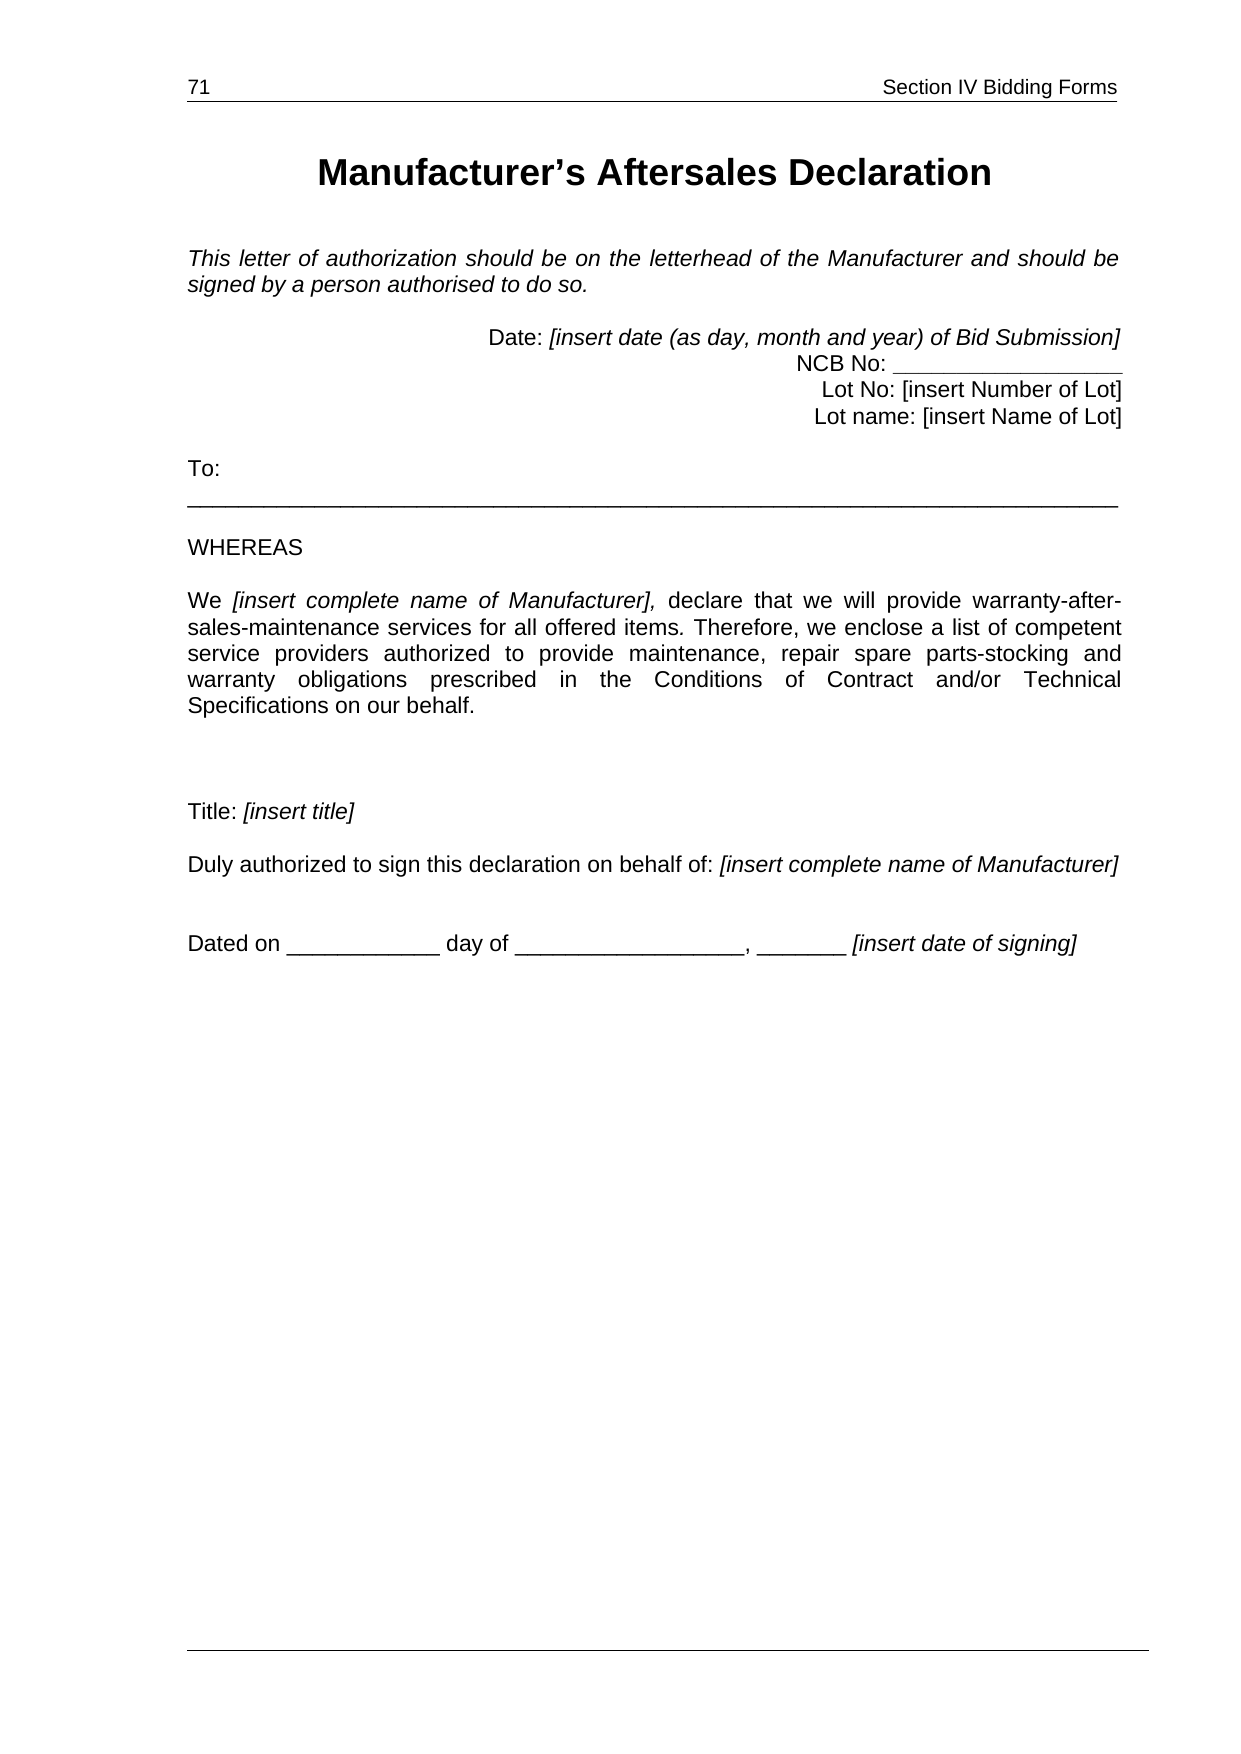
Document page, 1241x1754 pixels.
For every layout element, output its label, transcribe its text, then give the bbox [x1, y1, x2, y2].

text Title: [insert title] [187, 798, 1122, 824]
text We [insert complete name of Manufacturer], declare that we will provide warranty-after-sales-maintenance services for all offered items. Therefore, we enclose a list of competent service providers authorized to provide maintenance, repair spare parts-stocking and warranty obligations prescribed in the Conditions of Contract and/or Technical Specifications on our behalf. [187, 587, 1122, 719]
text Lot name: [insert Name of Lot] [187, 403, 1122, 429]
text Dated on ____________ day of __________________, _______ [insert date of signing] [187, 930, 1122, 956]
text Date: [insert date (as day, month and year) of Bid Submission] [187, 323, 1122, 350]
text Lot No: [insert Number of Lot] [637, 376, 1122, 403]
text This letter of authorization should be on the letterhead of the Manufacturer and should be signed by a person authorised to do so. [187, 244, 1122, 297]
text NCB No: __________________ [187, 350, 1122, 376]
text Manufacturer’s Aftersales Declaration [187, 150, 1122, 193]
text Duly authorized to sign this declaration on behalf of: [insert complete name of Manufacturer] [187, 851, 1122, 877]
text To: _________________________________________________________________________ [187, 455, 1122, 508]
text WHEREAS [187, 534, 1122, 561]
